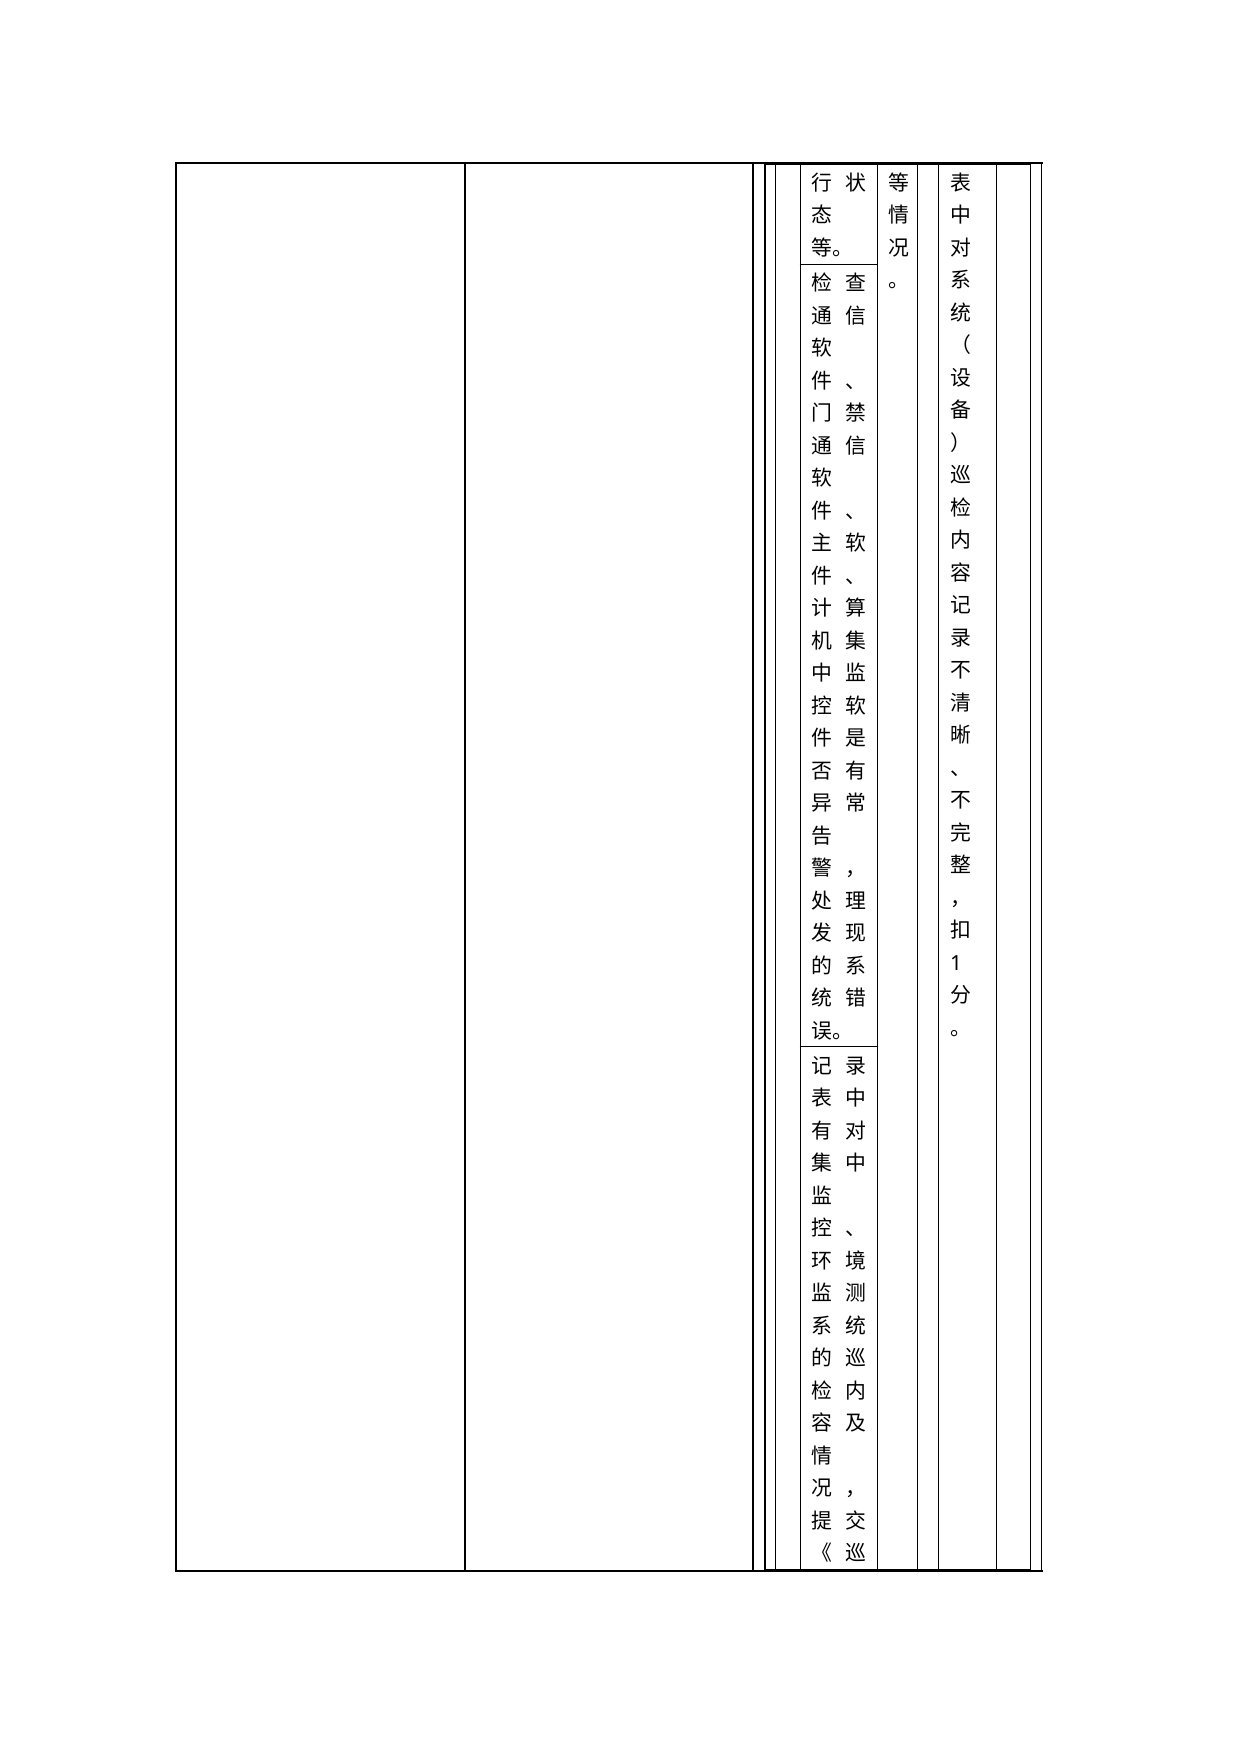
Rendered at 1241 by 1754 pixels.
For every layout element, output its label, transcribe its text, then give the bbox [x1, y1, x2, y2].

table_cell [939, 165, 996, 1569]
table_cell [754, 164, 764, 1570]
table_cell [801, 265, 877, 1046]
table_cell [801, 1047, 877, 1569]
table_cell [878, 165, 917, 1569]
table_cell 1 [177, 164, 464, 1570]
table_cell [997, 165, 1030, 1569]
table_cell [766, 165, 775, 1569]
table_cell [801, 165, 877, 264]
table_cell [466, 164, 752, 1570]
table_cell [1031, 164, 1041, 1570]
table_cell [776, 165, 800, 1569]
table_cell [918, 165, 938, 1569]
